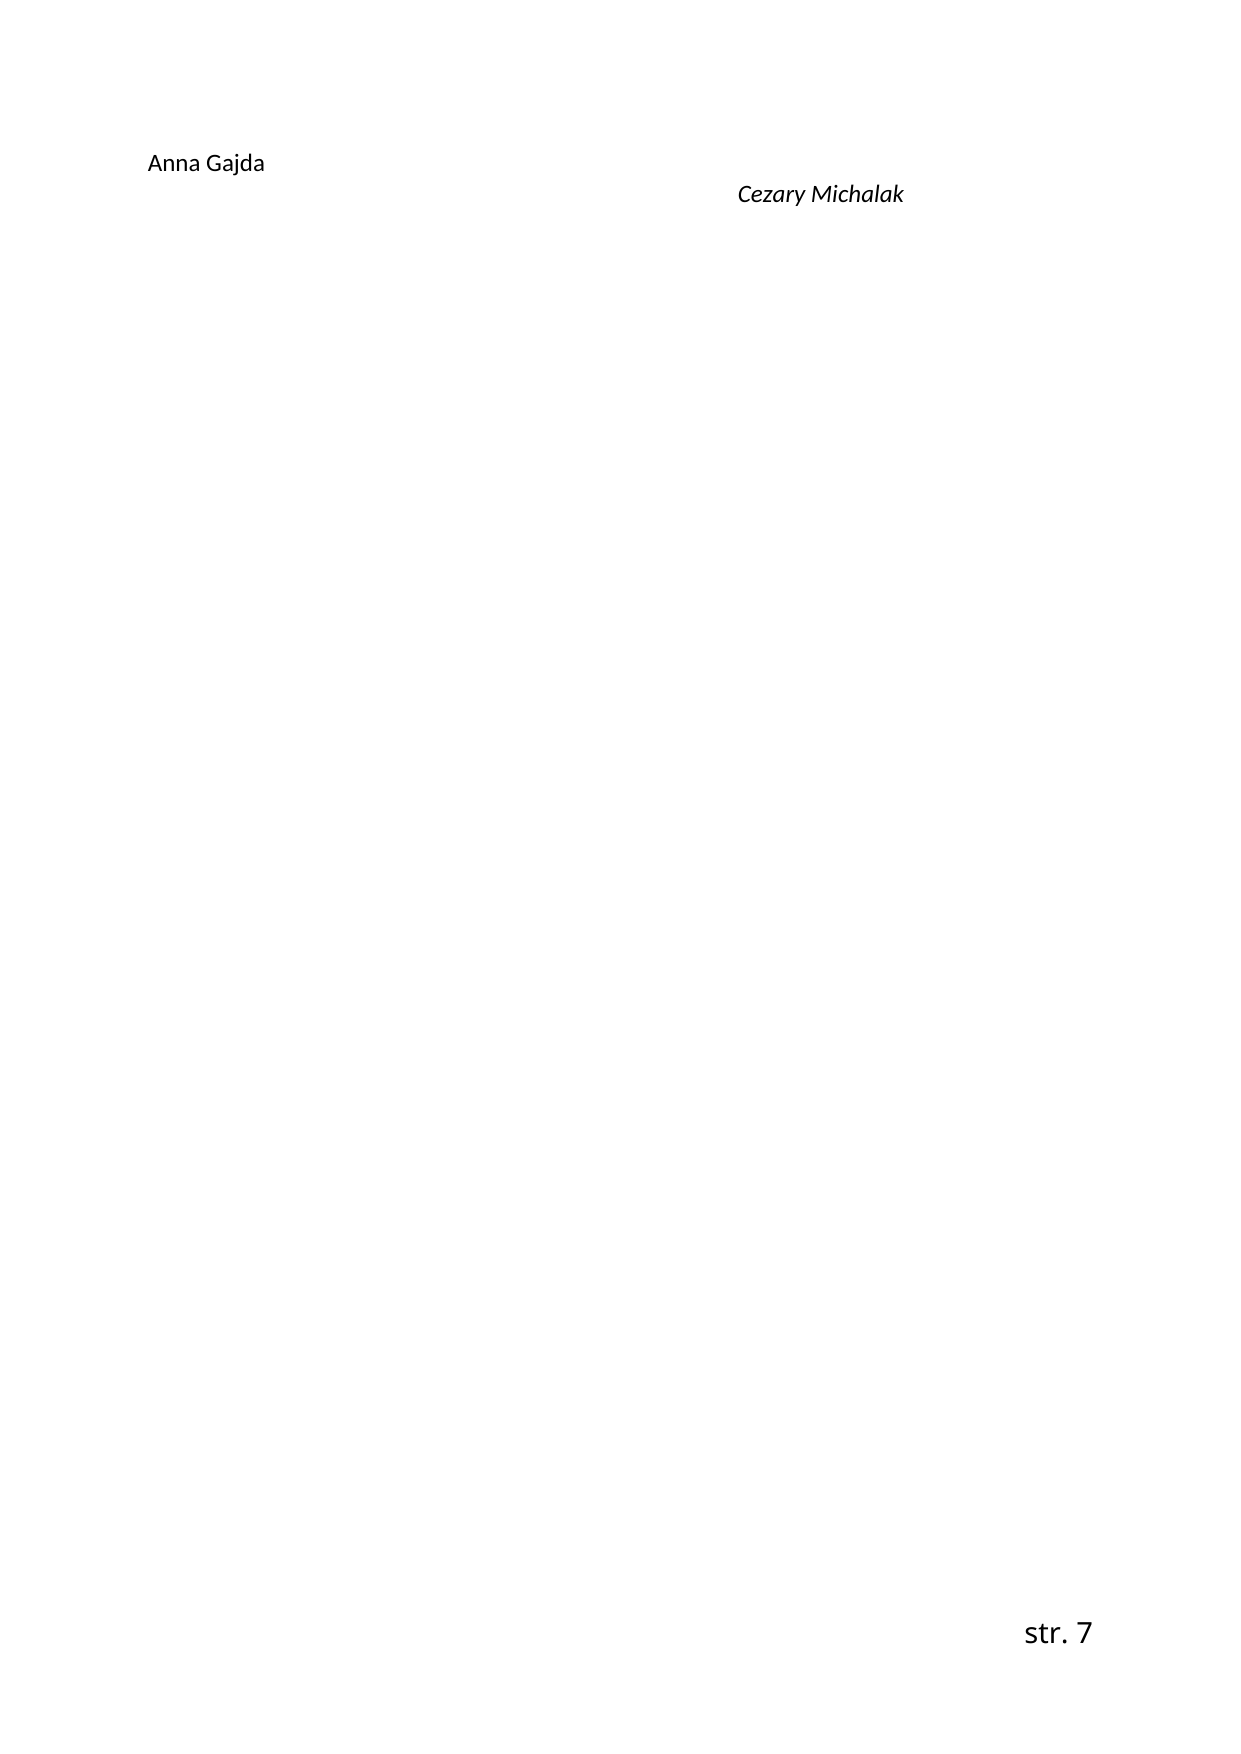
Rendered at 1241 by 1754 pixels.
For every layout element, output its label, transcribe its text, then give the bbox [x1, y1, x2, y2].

text Anna Gajda [148, 148, 1093, 178]
text Cezary Michalak [148, 178, 1093, 209]
